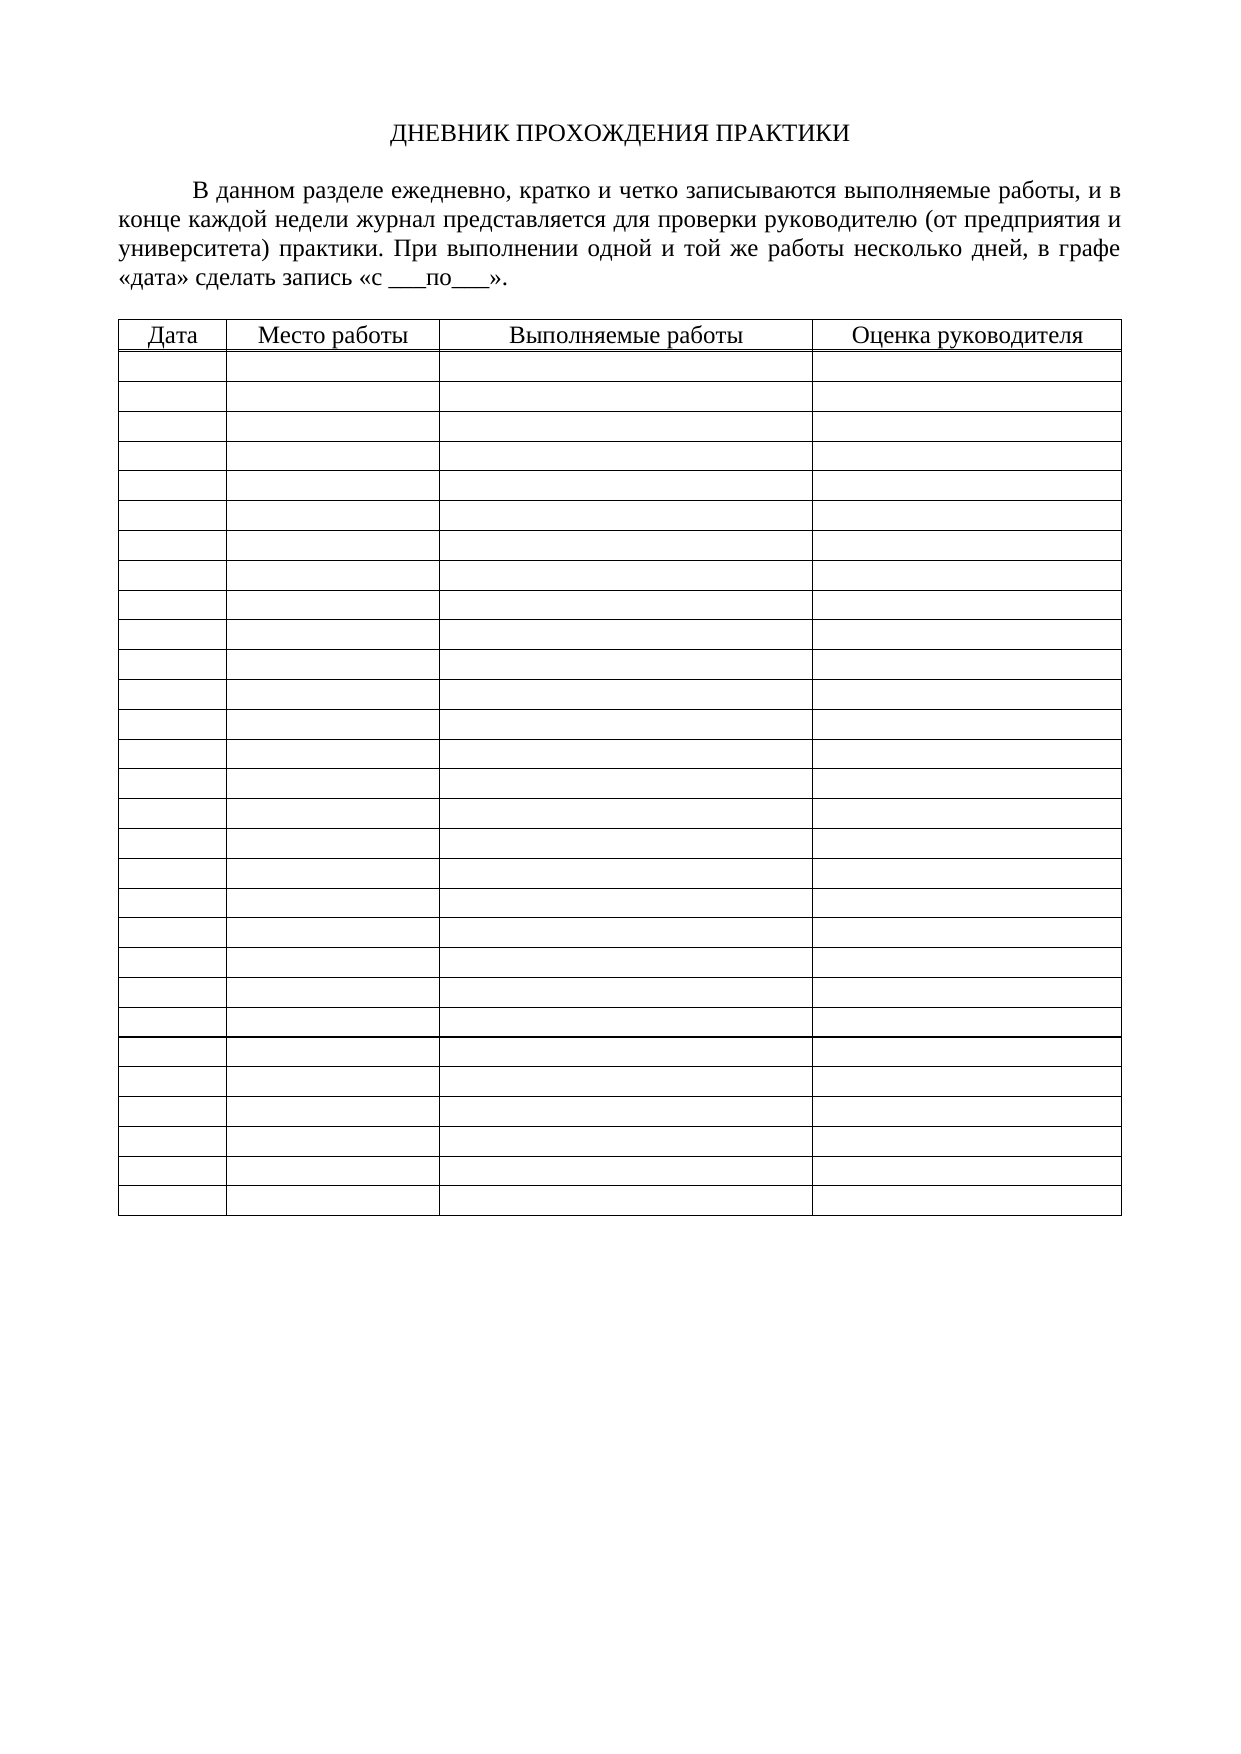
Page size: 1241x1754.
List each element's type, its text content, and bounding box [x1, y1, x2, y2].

table_cell [813, 471, 1121, 500]
table_cell [813, 859, 1121, 887]
table_cell [813, 889, 1121, 917]
table_cell [119, 1038, 226, 1066]
table_header Место работы [227, 320, 439, 349]
table_cell [440, 1067, 812, 1096]
table_cell [813, 501, 1121, 530]
table_cell [119, 1008, 226, 1036]
table_cell [119, 769, 226, 798]
table_cell [440, 948, 812, 977]
table_cell [227, 501, 439, 530]
table_cell [119, 501, 226, 530]
table_cell [227, 978, 439, 1007]
table_header Выполняемые работы [440, 320, 812, 349]
table_cell [813, 561, 1121, 589]
table_cell [227, 680, 439, 709]
table_cell [119, 352, 226, 381]
table_cell [227, 650, 439, 679]
table_cell [813, 799, 1121, 828]
table_cell [813, 1186, 1121, 1215]
table_cell [119, 1067, 226, 1096]
table_cell [119, 412, 226, 441]
table_cell [227, 531, 439, 560]
table_cell [813, 1067, 1121, 1096]
table_cell [440, 650, 812, 679]
table_cell [119, 561, 226, 589]
table_cell [813, 680, 1121, 709]
table_cell [119, 948, 226, 977]
table_cell [440, 412, 812, 441]
table_cell [119, 1127, 226, 1156]
table_cell [813, 740, 1121, 768]
text В данном разделе ежедневно, кратко и четко записываются выполняемые работы, и в конце каждой недели журнал представляется для проверки руководителю (от предприятия и университета) практики. При выполнении одной и той же работы несколько дней, в графе «дата» сделать запись «с ___по___». [118, 176, 1122, 291]
table_cell [813, 591, 1121, 619]
table_cell [440, 889, 812, 917]
table_cell [227, 1157, 439, 1185]
table_cell [227, 1127, 439, 1156]
table_cell [119, 1186, 226, 1215]
table_cell [119, 889, 226, 917]
table_cell [813, 948, 1121, 977]
table_cell [119, 740, 226, 768]
table_cell [813, 918, 1121, 947]
table_cell [119, 591, 226, 619]
table_cell [227, 948, 439, 977]
table_cell [813, 650, 1121, 679]
table_cell [813, 1157, 1121, 1185]
table_cell [813, 1008, 1121, 1036]
table_cell [813, 769, 1121, 798]
table_cell [440, 769, 812, 798]
table_cell [119, 680, 226, 709]
table_cell [119, 620, 226, 649]
table_cell [119, 650, 226, 679]
table_cell [119, 799, 226, 828]
table_cell [119, 859, 226, 887]
table_cell [119, 1097, 226, 1126]
table_cell [813, 352, 1121, 381]
table_cell [813, 978, 1121, 1007]
table_cell [227, 382, 439, 411]
table_cell [119, 531, 226, 560]
table_cell [227, 442, 439, 470]
table_cell [227, 740, 439, 768]
table_cell [227, 710, 439, 738]
table_cell [813, 1127, 1121, 1156]
table_cell [440, 1097, 812, 1126]
table_cell [119, 978, 226, 1007]
table_cell [227, 859, 439, 887]
table_cell [440, 591, 812, 619]
table_cell [813, 1097, 1121, 1126]
table_cell [440, 1038, 812, 1066]
table_cell [440, 1127, 812, 1156]
table_cell [440, 799, 812, 828]
table_cell [440, 531, 812, 560]
table_cell [227, 1097, 439, 1126]
table_cell [440, 501, 812, 530]
table_cell [440, 859, 812, 887]
table_cell [813, 442, 1121, 470]
text ДНЕВНИК ПРОХОЖДЕНИЯ ПРАКТИКИ [118, 118, 1122, 147]
table_cell [440, 829, 812, 858]
table_cell [119, 710, 226, 738]
table_cell [227, 561, 439, 589]
table_cell [227, 799, 439, 828]
table_cell [227, 471, 439, 500]
table_header Дата [119, 320, 226, 349]
table_cell [227, 1008, 439, 1036]
table_cell [227, 352, 439, 381]
table_cell [440, 471, 812, 500]
table_cell [440, 740, 812, 768]
table_cell [119, 382, 226, 411]
table_header Оценка руководителя [813, 320, 1121, 349]
table_cell [227, 591, 439, 619]
table_cell [813, 531, 1121, 560]
table_cell [119, 918, 226, 947]
table_cell [440, 561, 812, 589]
table_cell [227, 1186, 439, 1215]
table_cell [119, 442, 226, 470]
table_cell [440, 680, 812, 709]
table_cell [440, 1008, 812, 1036]
table_cell [440, 620, 812, 649]
table_cell [227, 829, 439, 858]
table_cell [440, 1186, 812, 1215]
table_cell [227, 889, 439, 917]
table_cell [227, 412, 439, 441]
table_cell [227, 769, 439, 798]
table_cell [119, 1157, 226, 1185]
table_cell [440, 352, 812, 381]
table_cell [119, 829, 226, 858]
table_cell [227, 1038, 439, 1066]
table_cell [227, 1067, 439, 1096]
table_cell [813, 829, 1121, 858]
table_cell [227, 918, 439, 947]
table_cell [440, 918, 812, 947]
table_cell [440, 1157, 812, 1185]
table_cell [813, 382, 1121, 411]
table_cell [440, 442, 812, 470]
table_cell [440, 710, 812, 738]
table_cell [227, 620, 439, 649]
table_cell [813, 1038, 1121, 1066]
table_cell [119, 471, 226, 500]
table_cell [813, 620, 1121, 649]
table_cell [813, 710, 1121, 738]
table_cell [440, 978, 812, 1007]
table_cell [813, 412, 1121, 441]
table_cell [440, 382, 812, 411]
